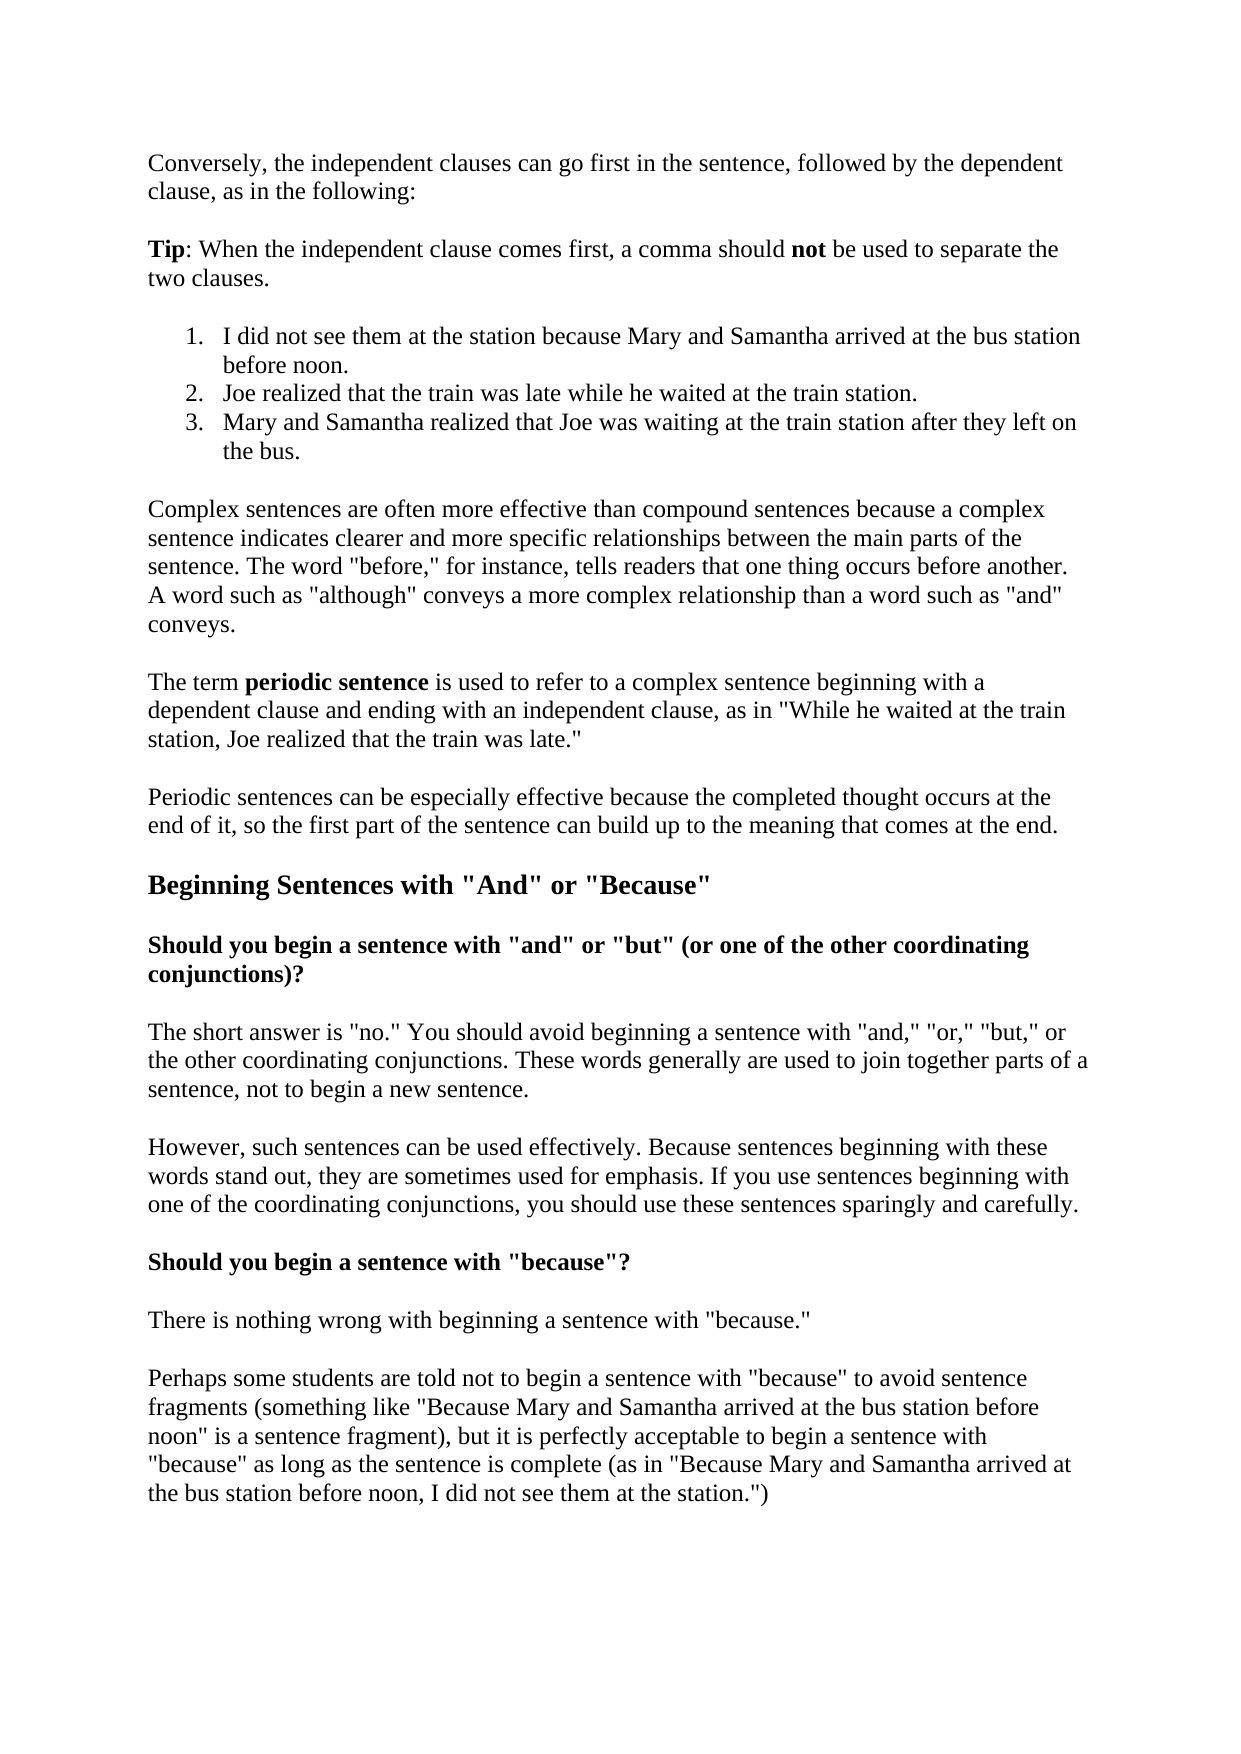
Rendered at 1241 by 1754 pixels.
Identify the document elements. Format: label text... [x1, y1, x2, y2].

list I did not see them at the station because Mary and Samantha arrived at the bus station before noon. [185, 321, 1093, 378]
text Should you begin a sentence with "because"? [148, 1247, 1093, 1276]
text Should you begin a sentence with "and" or "but" (or one of the other coordinating conjunctions)? [148, 930, 1093, 987]
list Mary and Samantha realized that Joe was waiting at the train station after they left on the bus. [185, 407, 1093, 465]
text Conversely, the independent clauses can go first in the sentence, followed by the dependent clause, as in the following: [148, 148, 1093, 205]
text Perhaps some students are told not to begin a sentence with "because" to avoid sentence fragments (something like "Because Mary and Samantha arrived at the bus station before noon" is a sentence fragment), but it is perfectly acceptable to begin a sentence with "because" as long as the sentence is complete (as in "Because Mary and Samantha arrived at the bus station before noon, I did not see them at the station.") [148, 1363, 1093, 1507]
text Complex sentences are often more effective than compound sentences because a complex sentence indicates clearer and more specific relationships between the main parts of the sentence. The word "before," for instance, tells readers that one thing occurs before another. A word such as "although" conveys a more complex relationship than a word such as "and" conveys. [148, 494, 1093, 638]
list Joe realized that the train was late while he waited at the train station. [185, 378, 1093, 407]
text The term periodic sentence is used to refer to a complex sentence beginning with a dependent clause and ending with an independent clause, as in "While he waited at the train station, Joe realized that the train was late." Periodic sentences can be especially effective because the completed thought occurs at the end of it, so the first part of the sentence can build up to the meaning that comes at the end. [148, 667, 1093, 839]
text However, such sentences can be used effectively. Because sentences beginning with these words stand out, they are sometimes used for emphasis. If you use sentences beginning with one of the coordinating conjunctions, you should use these sentences sparingly and carefully. [148, 1132, 1093, 1218]
text Tip: When the independent clause comes first, a comma should not be used to separate the two clauses. [148, 234, 1093, 292]
text Beginning Sentences with "And" or "Because" [148, 868, 1093, 901]
text There is nothing wrong with beginning a sentence with "because." [148, 1305, 1093, 1334]
text The short answer is "no." You should avoid beginning a sentence with "and," "or," "but," or the other coordinating conjunctions. These words generally are used to join together parts of a sentence, not to begin a new sentence. [148, 1017, 1093, 1103]
